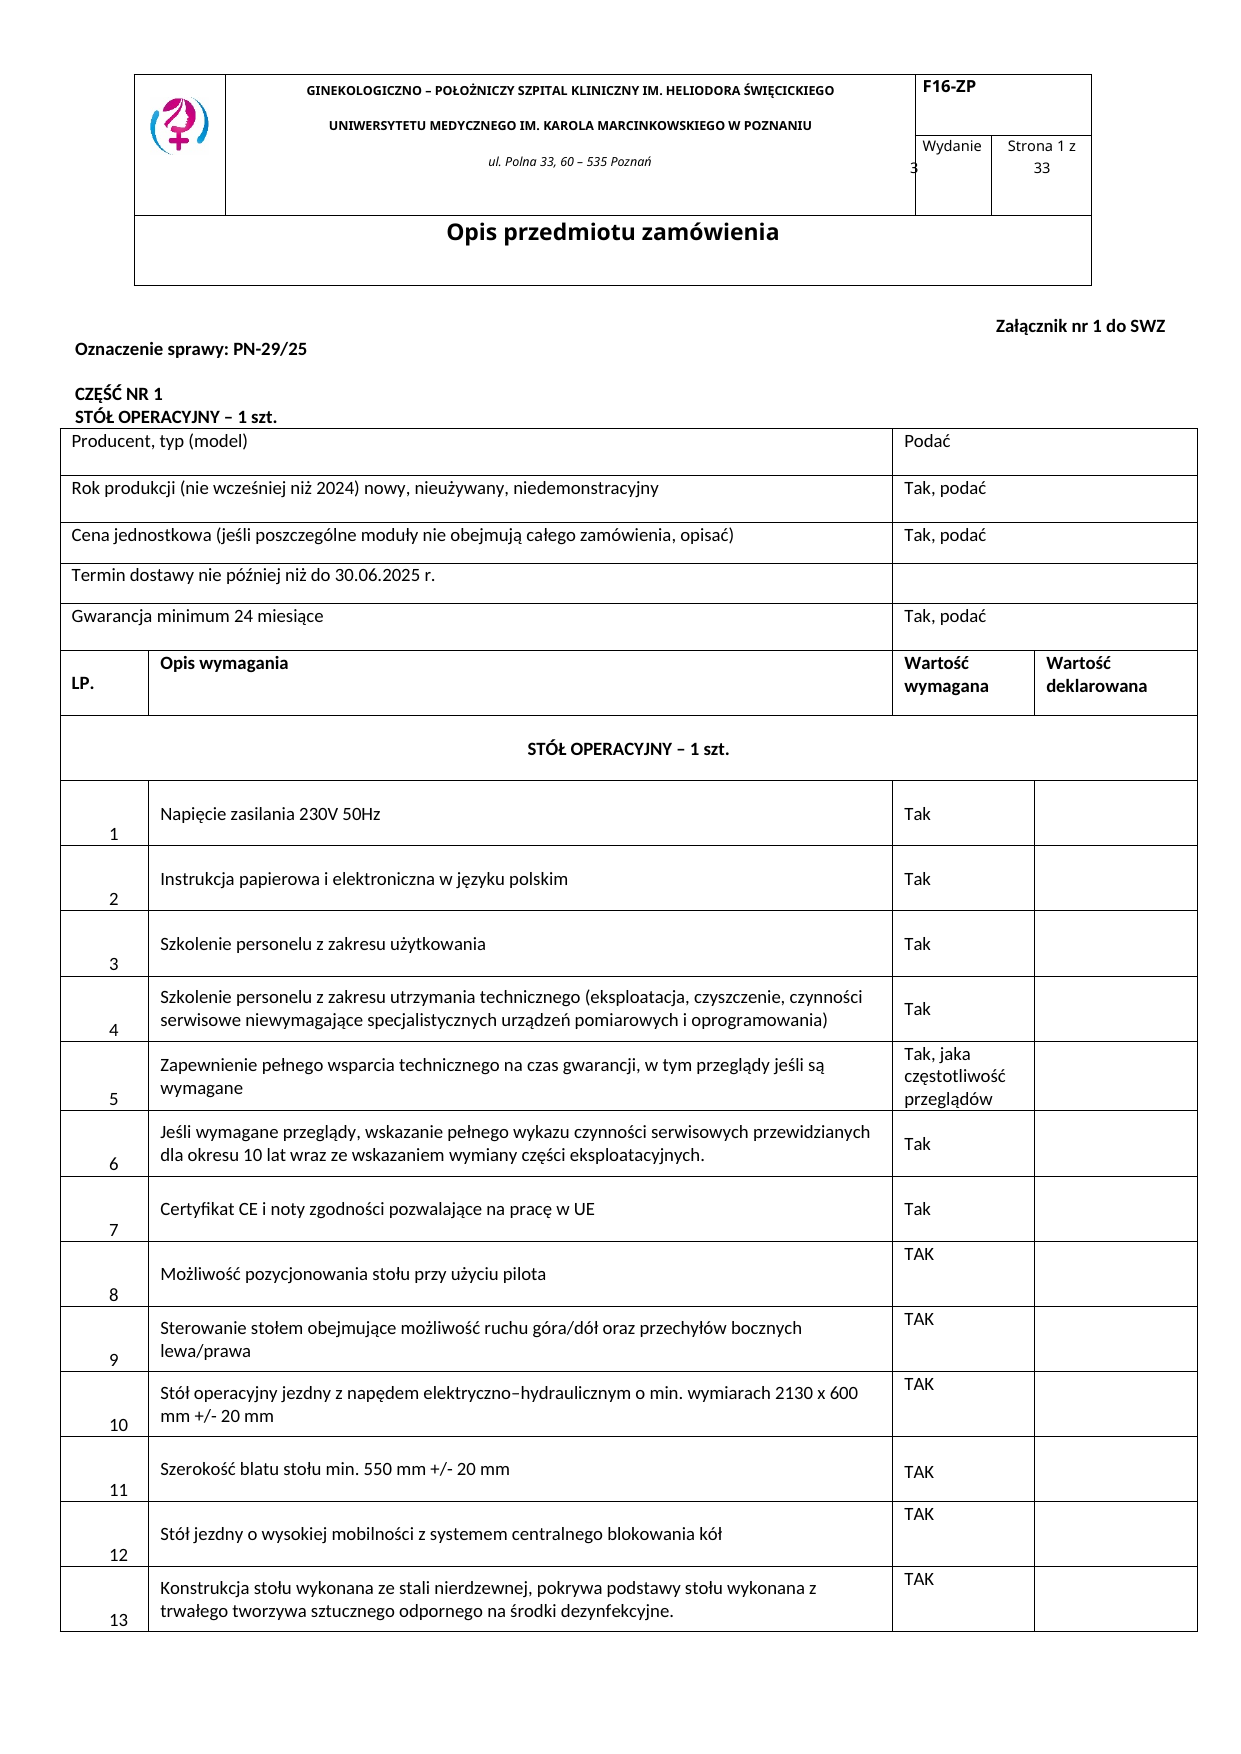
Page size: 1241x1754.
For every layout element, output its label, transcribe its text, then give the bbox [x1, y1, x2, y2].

table_cell [61, 911, 148, 976]
table_cell Sterowanie stołem obejmujące możliwość ruchu góra/dół oraz przechyłów bocznych lewa/prawa [149, 1307, 892, 1371]
table_cell Zapewnienie pełnego wsparcia technicznego na czas gwarancji, w tym przeglądy jeśli są wymagane [149, 1042, 892, 1110]
table_cell Gwarancja minimum 24 miesiące [61, 604, 892, 650]
table_cell Wartość deklarowana [1035, 651, 1197, 715]
table_cell [61, 1242, 148, 1306]
table_cell [1035, 781, 1197, 845]
table_cell Termin dostawy nie później niż do 30.06.2025 r. [61, 564, 892, 603]
table_cell Jeśli wymagane przeglądy, wskazanie pełnego wykazu czynności serwisowych przewidzianych dla okresu 10 lat wraz ze wskazaniem wymiany części eksploatacyjnych. [149, 1111, 892, 1176]
table_cell [61, 1502, 148, 1566]
table_cell STÓŁ OPERACYJNY – 1 szt. [61, 716, 1197, 780]
table_cell Tak [893, 911, 1034, 976]
table_cell Instrukcja papierowa i elektroniczna w języku polskim [149, 846, 892, 910]
table_cell [61, 977, 148, 1041]
table_cell TAK [893, 1372, 1034, 1436]
table_cell [61, 1437, 148, 1501]
table_cell [1035, 1372, 1197, 1436]
table_cell Wartość wymagana [893, 651, 1034, 715]
table_cell Certyfikat CE i noty zgodności pozwalające na pracę w UE [149, 1177, 892, 1241]
table_cell Opis wymagania [149, 651, 892, 715]
table_cell [1035, 1307, 1197, 1371]
table_cell [1035, 1242, 1197, 1306]
table_cell [1035, 1567, 1197, 1631]
table_cell Tak [893, 781, 1034, 845]
table_cell [61, 781, 148, 845]
table_cell Tak, podać [893, 604, 1197, 650]
table_cell [1035, 1177, 1197, 1241]
table_cell [61, 846, 148, 910]
table_cell Stół jezdny o wysokiej mobilności z systemem centralnego blokowania kół [149, 1502, 892, 1566]
table_header Producent, typ (model) [61, 429, 892, 475]
table_cell LP. [61, 651, 148, 715]
table_cell [1035, 1111, 1197, 1176]
table_cell Cena jednostkowa (jeśli poszczególne moduły nie obejmują całego zamówienia, opisać) [61, 523, 892, 562]
text CZĘŚĆ NR 1 [75, 382, 1165, 405]
table_header Podać [893, 429, 1197, 475]
picture [150, 97, 210, 155]
table_cell Stół operacyjny jezdny z napędem elektryczno–hydraulicznym o min. wymiarach 2130 x 600 mm +/- 20 mm [149, 1372, 892, 1436]
table_cell Szerokość blatu stołu min. 550 mm +/- 20 mm [149, 1437, 892, 1501]
table_cell TAK [893, 1242, 1034, 1306]
table_cell [61, 1372, 148, 1436]
table_cell [893, 564, 1197, 603]
table_cell [61, 1307, 148, 1371]
table_cell [1035, 911, 1197, 976]
table_cell TAK [893, 1567, 1034, 1631]
text Oznaczenie sprawy: PN-29/25 [75, 337, 1165, 359]
table_cell Tak [893, 977, 1034, 1041]
table_cell Rok produkcji (nie wcześniej niż 2024) nowy, nieużywany, niedemonstracyjny [61, 476, 892, 522]
table_cell [61, 1111, 148, 1176]
table_cell Szkolenie personelu z zakresu użytkowania [149, 911, 892, 976]
table_cell [61, 1567, 148, 1631]
table_cell Tak, podać [893, 523, 1197, 562]
table_cell Tak [893, 846, 1034, 910]
table_cell TAK [893, 1307, 1034, 1371]
table_cell [1035, 1042, 1197, 1110]
table_cell TAK [893, 1502, 1034, 1566]
table_cell [1035, 1502, 1197, 1566]
table_cell Tak, jaka częstotliwość przeglądów [893, 1042, 1034, 1110]
table_cell Możliwość pozycjonowania stołu przy użyciu pilota [149, 1242, 892, 1306]
table_cell Tak [893, 1111, 1034, 1176]
table_cell Szkolenie personelu z zakresu utrzymania technicznego (eksploatacja, czyszczenie, czynności serwisowe niewymagające specjalistycznych urządzeń pomiarowych i oprogramowania) [149, 977, 892, 1041]
table_cell TAK [893, 1437, 1034, 1501]
table_cell [1035, 846, 1197, 910]
text STÓŁ OPERACYJNY – 1 szt. [75, 405, 1165, 428]
table_cell [1035, 1437, 1197, 1501]
table_cell Konstrukcja stołu wykonana ze stali nierdzewnej, pokrywa podstawy stołu wykonana z trwałego tworzywa sztucznego odpornego na środki dezynfekcyjne. [149, 1567, 892, 1631]
table_cell [61, 1177, 148, 1241]
text Załącznik nr 1 do SWZ [75, 314, 1165, 337]
table_cell Tak [893, 1177, 1034, 1241]
table_cell [61, 1042, 148, 1110]
table_cell Napięcie zasilania 230V 50Hz [149, 781, 892, 845]
table_cell Tak, podać [893, 476, 1197, 522]
table_cell [1035, 977, 1197, 1041]
